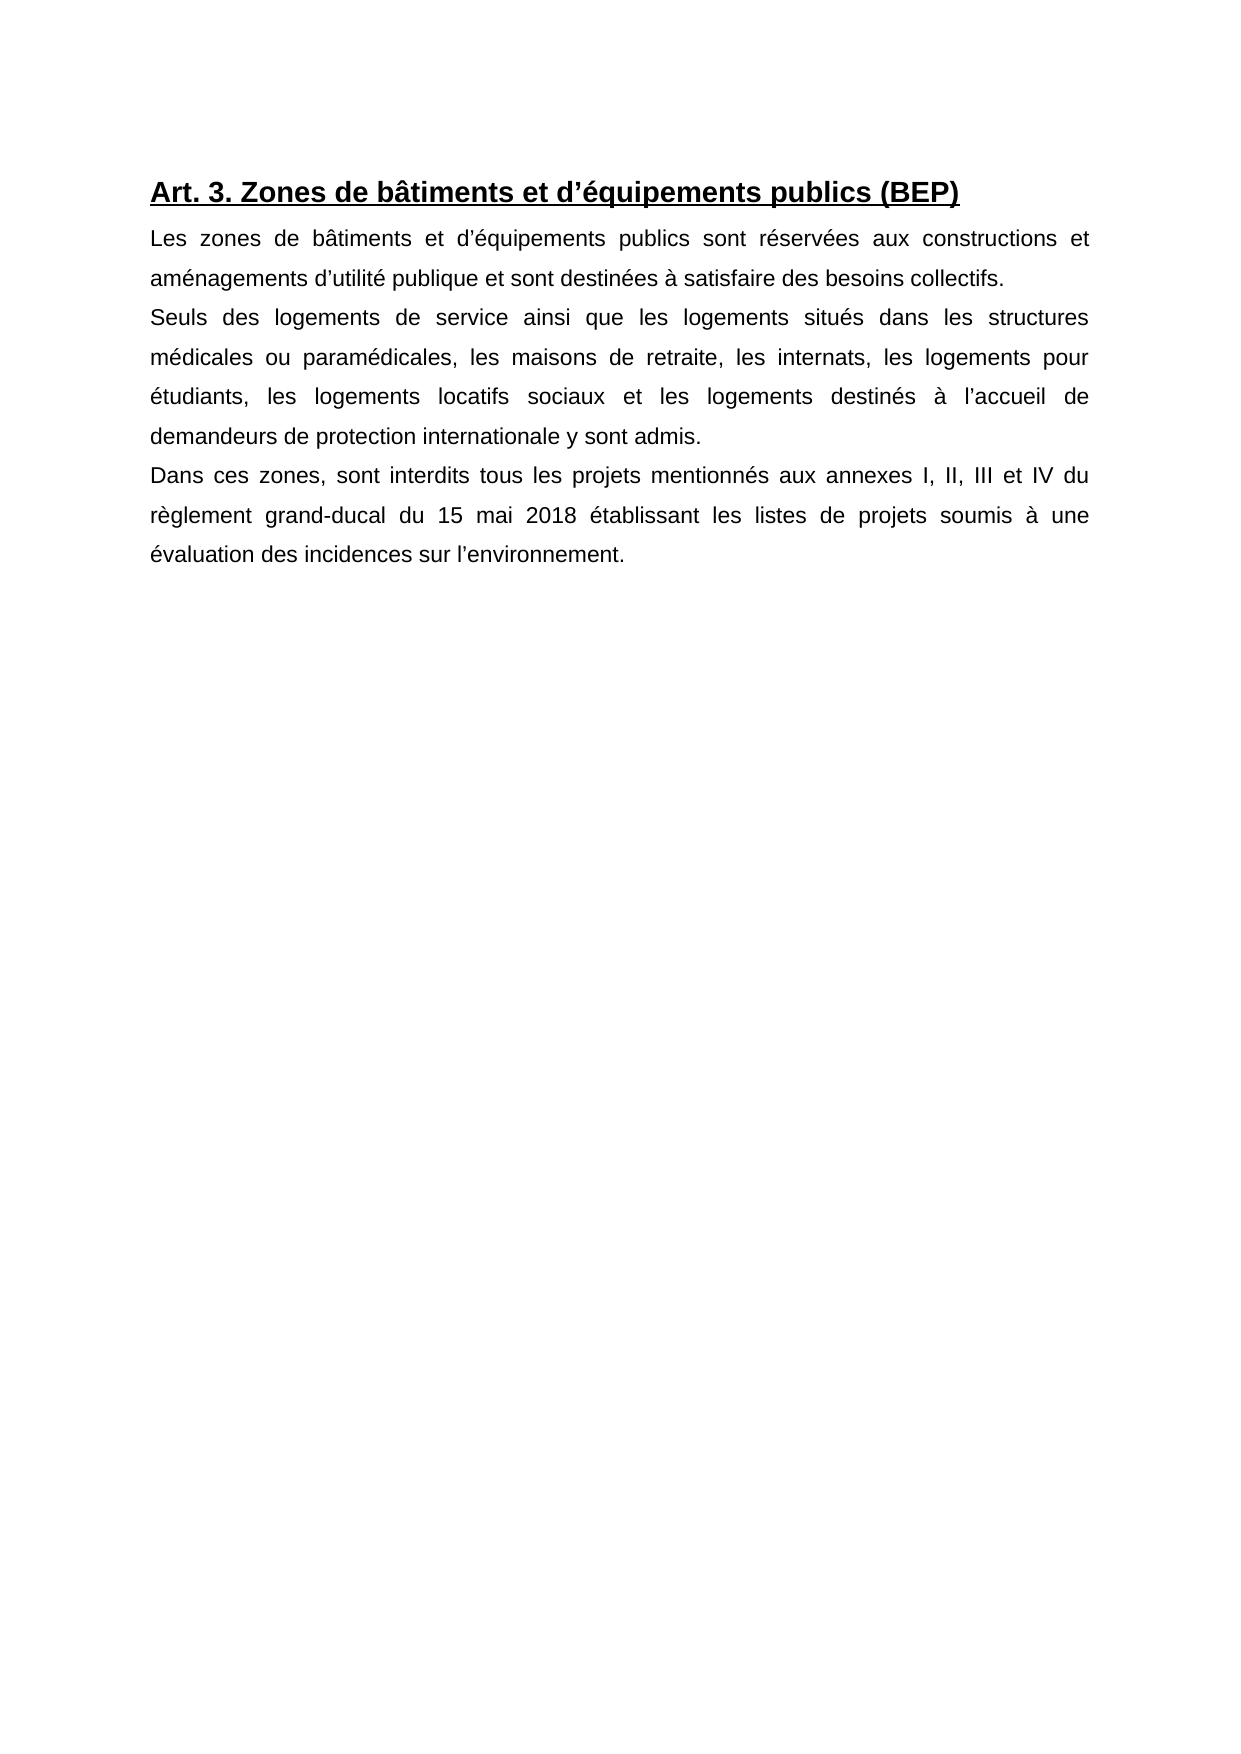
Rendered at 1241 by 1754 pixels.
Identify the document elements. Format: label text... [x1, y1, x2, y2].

subtitle Art. 3. Zones de bâtiments et d’équipements publics (BEP) [150, 175, 1090, 208]
text Dans ces zones, sont interdits tous les projets mentionnés aux annexes I, II, III et IV du règlement grand-ducal du 15 mai 2018 établissant les listes de projets soumis à une évaluation des incidences sur l’environnement. [150, 462, 1090, 567]
text Les zones de bâtiments et d’équipements publics sont réservées aux constructions et aménagements d’utilité publique et sont destinées à satisfaire des besoins collectifs. [150, 225, 1090, 291]
text Seuls des logements de service ainsi que les logements situés dans les structures médicales ou paramédicales, les maisons de retraite, les internats, les logements pour étudiants, les logements locatifs sociaux et les logements destinés à l’accueil de demandeurs de protection internationale y sont admis. [150, 304, 1090, 449]
